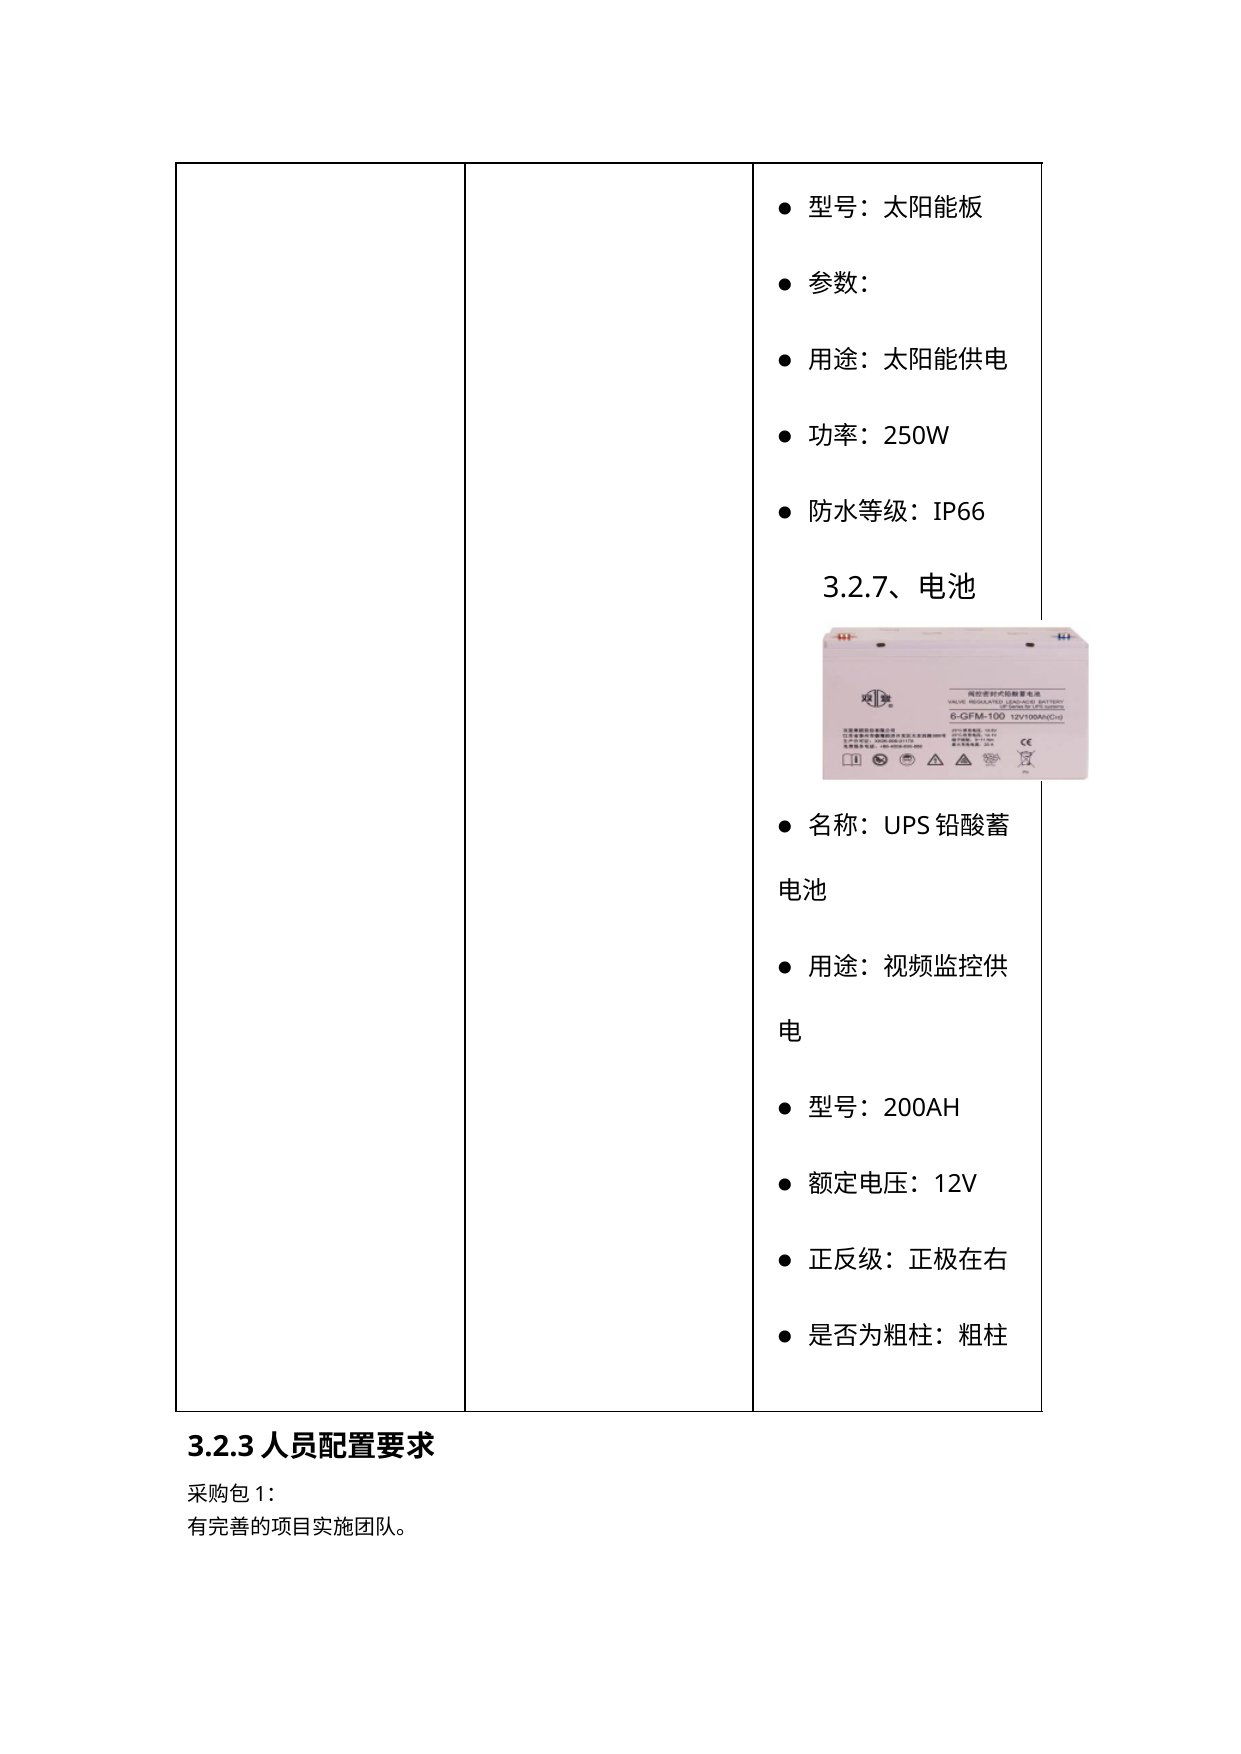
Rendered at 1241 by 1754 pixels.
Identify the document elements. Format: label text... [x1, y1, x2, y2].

text 有完善的项目实施团队。 [187, 1510, 1053, 1542]
picture [822, 620, 1089, 781]
table_cell [466, 164, 752, 1411]
table_cell 1 [177, 164, 464, 1411]
text 3.2.3人员配置要求 [187, 1412, 1053, 1477]
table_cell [754, 164, 1041, 1411]
text 采购包1： [187, 1477, 1053, 1510]
